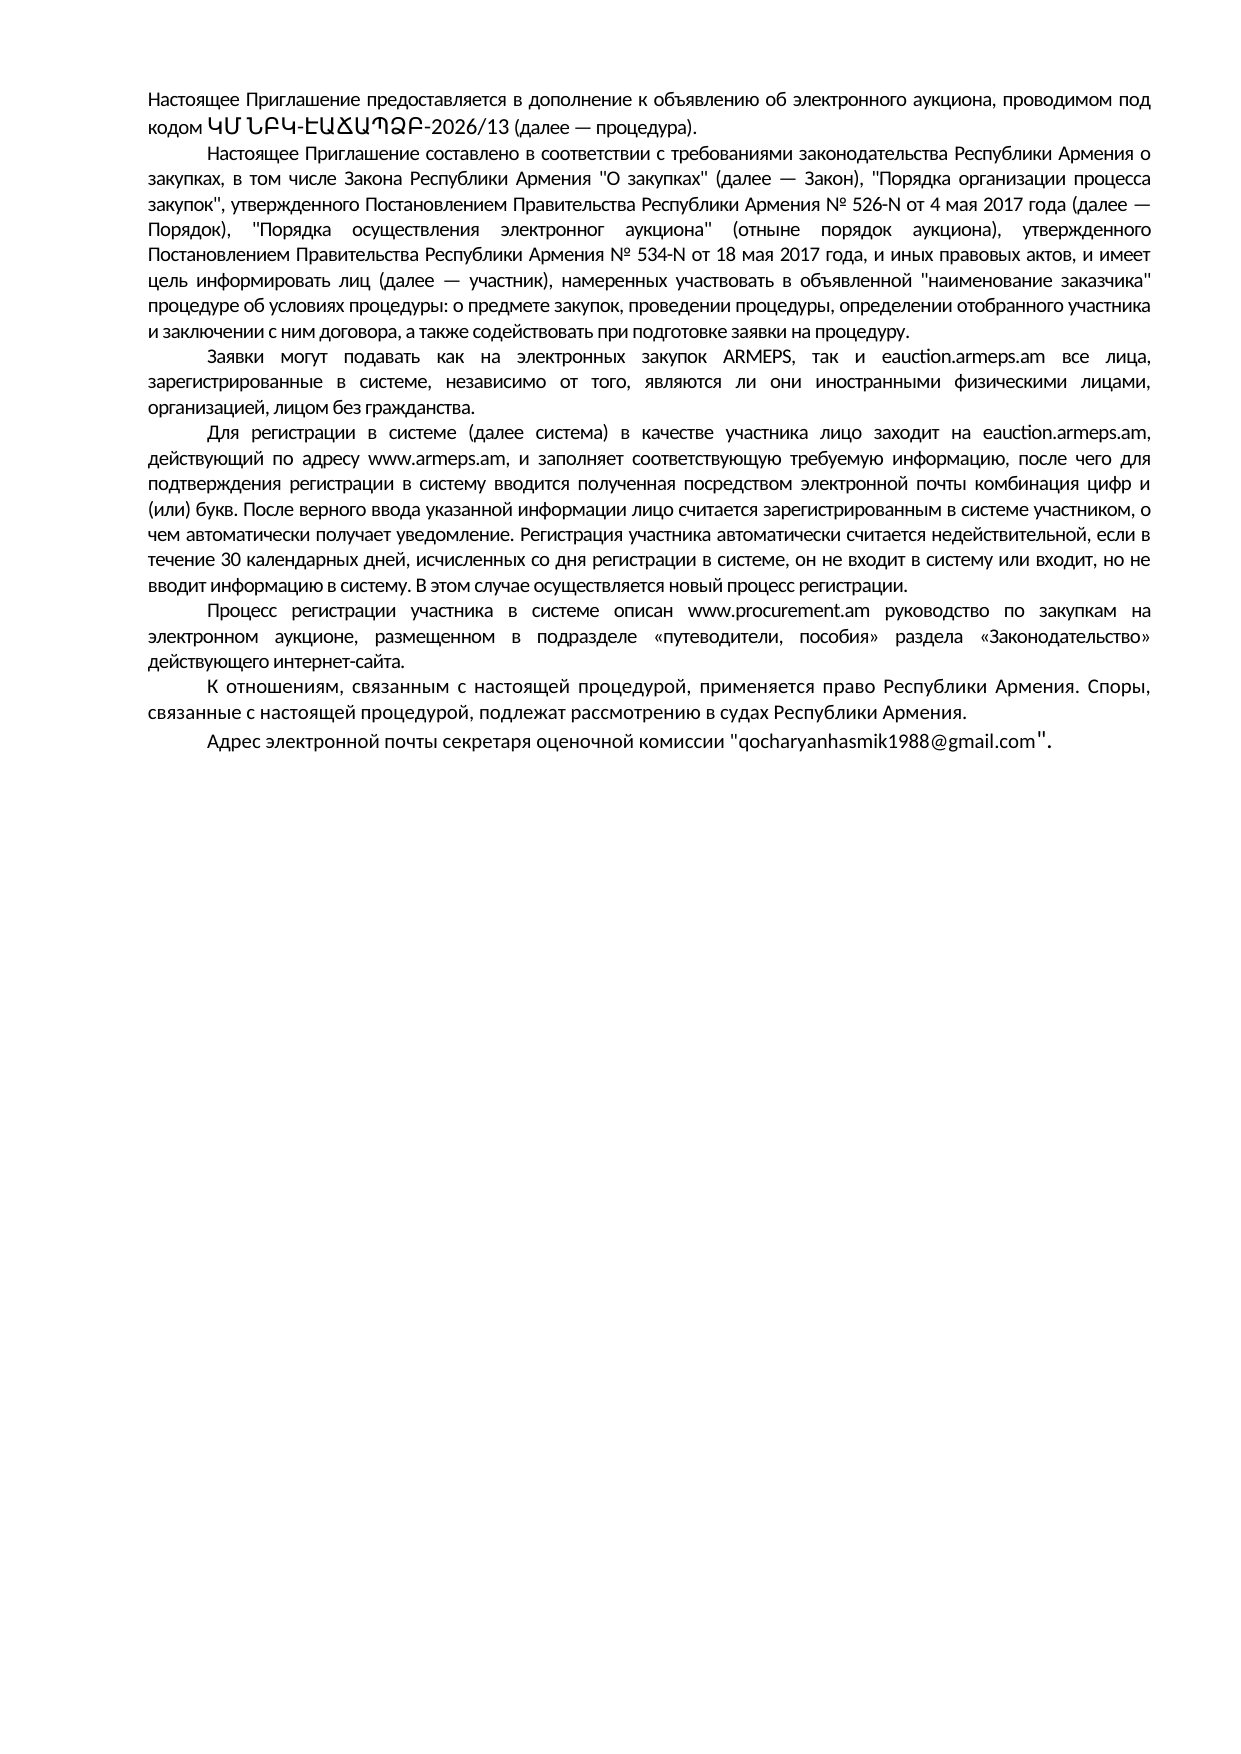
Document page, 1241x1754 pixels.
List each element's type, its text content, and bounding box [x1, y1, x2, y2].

text Для регистрации в системе (далее система) в качестве участника лицо заходит на eauction.armeps.am, действующий по адресу www.armeps.am, и заполняет соответствующую требуемую информацию, после чего для подтверждения регистрации в систему вводится полученная посредством электронной почты комбинация цифр и (или) букв. После верного ввода указанной информации лицо считается зарегистрированным в системе участником, о чем автоматически получает уведомление. Регистрация участника автоматически считается недействительной, если в течение 30 календарных дней, исчисленных со дня регистрации в системе, он не входит в систему или входит, но не вводит информацию в систему. В этом случае осуществляется новый процесс регистрации. [148, 419, 1152, 597]
text Адрес электронной почты секретаря оценочной комиссии "qocharyanhasmik1988@gmail.com". [148, 724, 1152, 755]
text К отношениям, связанным с настоящей процедурой, применяется право Республики Армения. Споры, связанные с настоящей процедурой, подлежат рассмотрению в судах Республики Армения. [148, 674, 1152, 724]
text Настоящее Приглашение составлено в соответствии с требованиями законодательства Республики Армения о закупках, в том числе Закона Республики Армения "О закупках" (далее — Закон), "Порядка организации процесса закупок", утвержденного Постановлением Правительства Республики Армения № 526-N от 4 мая 2017 года (далее — Порядок), "Порядка осуществления электронног аукциона" (отныне порядок аукциона), утвержденного Постановлением Правительства Республики Армения № 534-N от 18 мая 2017 года, и иных правовых актов, и имеет цель информировать лиц (далее — участник), намеренных участвовать в объявленной "наименование заказчика" процедуре об условиях процедуры: о предмете закупок, проведении процедуры, определении отобранного участника и заключении с ним договора, а также содействовать при подготовке заявки на процедуру. [148, 140, 1152, 343]
text Процесс регистрации участника в системе описан www.procurement.am руководство по закупкам на электронном аукционе, размещенном в подразделе «путеводители, пособия» раздела «Законодательство» действующего интернет-сайта. [148, 597, 1152, 674]
text Заявки могут подавать как на электронных закупок ARMEPS, так и eauction.armeps.am все лица, зарегистрированные в системе, независимо от того, являются ли они иностранными физическими лицами, организацией, лицом без гражданства. [148, 343, 1152, 419]
text Настоящее Приглашение предоставляется в дополнение к объявлению об электронного аукциона, проводимом под кодом ԿՄ ՆԲԿ-ԷԱՃԱՊՁԲ-2026/13 (далее — процедура). [148, 86, 1152, 140]
